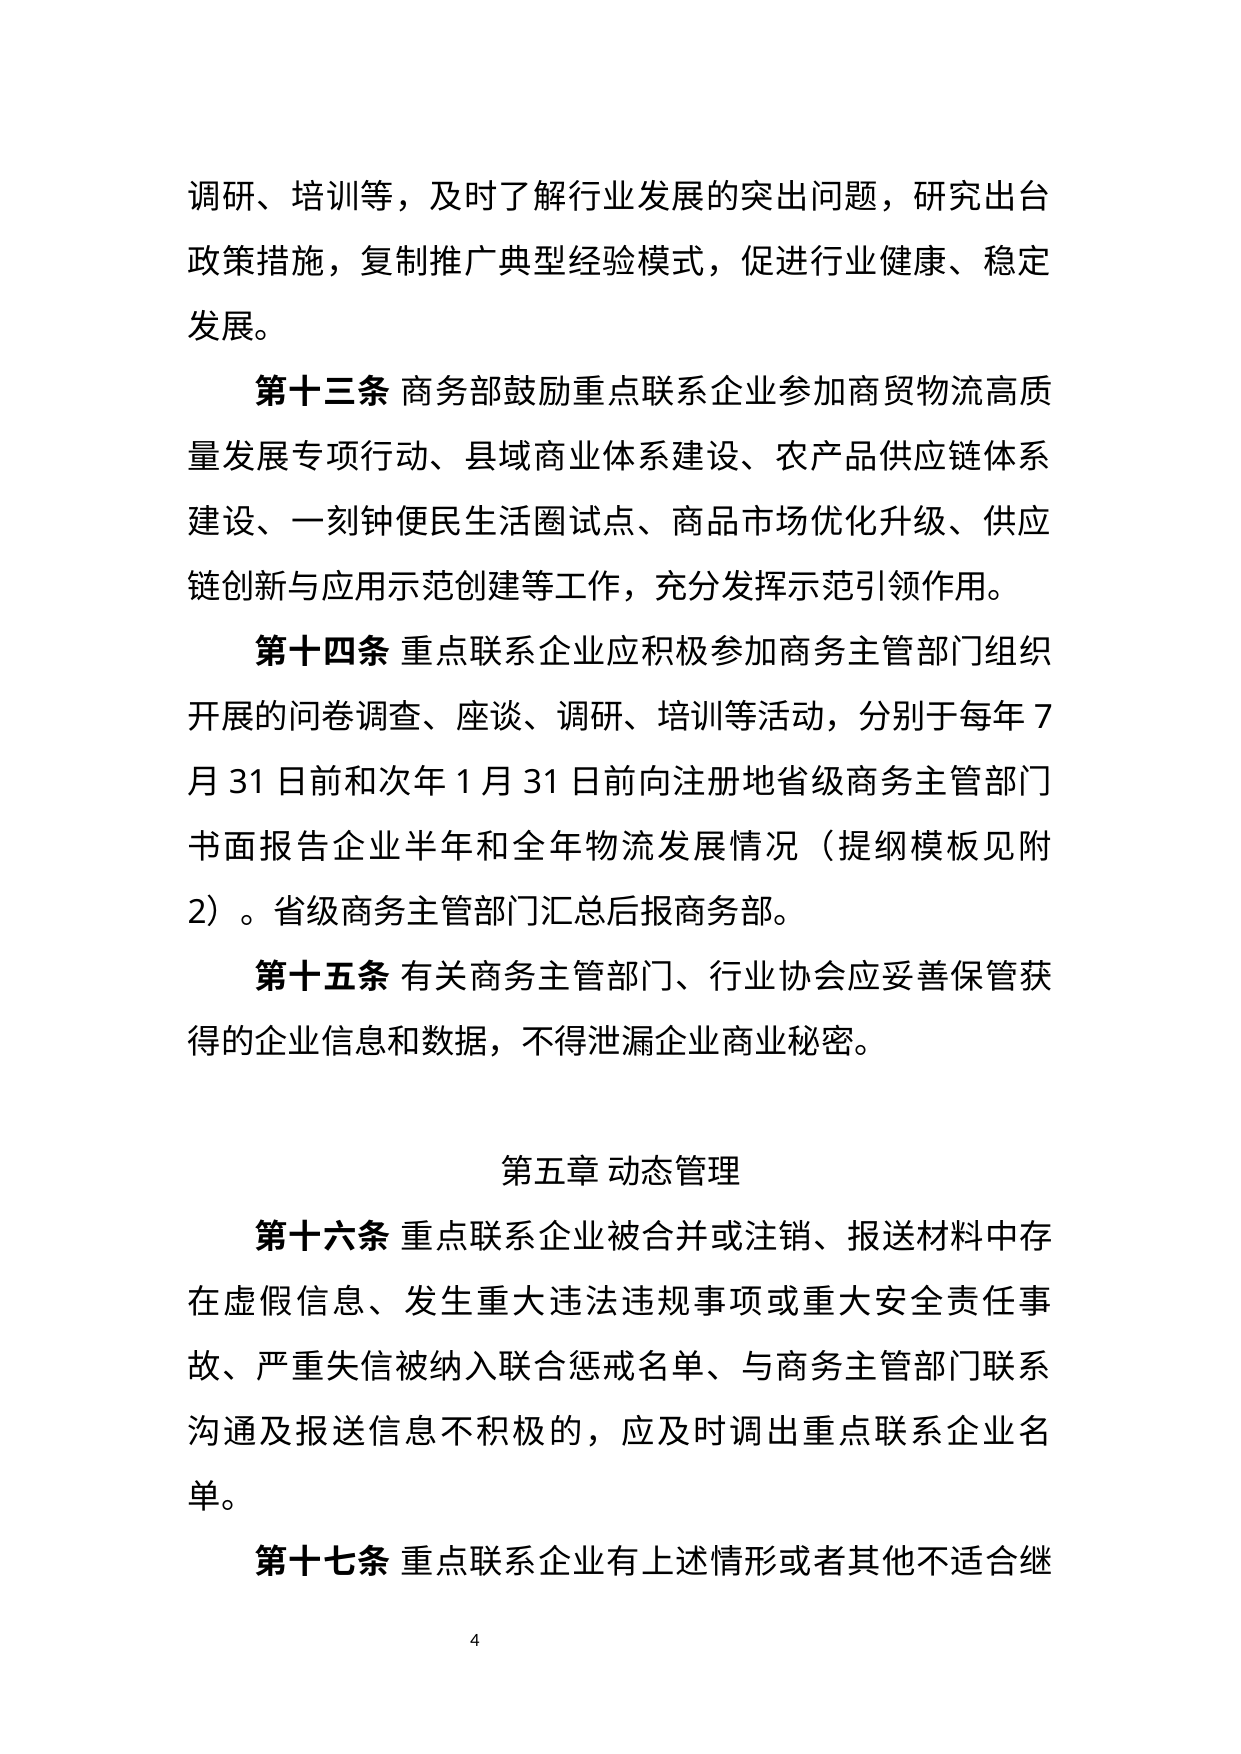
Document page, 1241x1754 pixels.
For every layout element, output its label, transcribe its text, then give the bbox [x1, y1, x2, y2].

text 第十五条 有关商务主管部门、行业协会应妥善保管获得的企业信息和数据，不得泄漏企业商业秘密。 [187, 942, 1053, 1072]
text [187, 162, 1053, 357]
text 第十六条 重点联系企业被合并或注销、报送材料中存在虚假信息、发生重大违法违规事项或重大安全责任事故、严重失信被纳入联合惩戒名单、与商务主管部门联系沟通及报送信息不积极的，应及时调出重点联系企业名单。 [187, 1202, 1053, 1527]
text 第十四条 重点联系企业应积极参加商务主管部门组织开展的问卷调查、座谈、调研、培训等活动，分别于每年7月31日前和次年1月31日前向注册地省级商务主管部门书面报告企业半年和全年物流发展情况（提纲模板见附2）。省级商务主管部门汇总后报商务部。 [187, 617, 1053, 942]
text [187, 1527, 1053, 1592]
text 第五章 动态管理 [187, 1137, 1053, 1202]
text 第十三条 商务部鼓励重点联系企业参加商贸物流高质量发展专项行动、县域商业体系建设、农产品供应链体系建设、一刻钟便民生活圈试点、商品市场优化升级、供应链创新与应用示范创建等工作，充分发挥示范引领作用。 [187, 357, 1053, 617]
